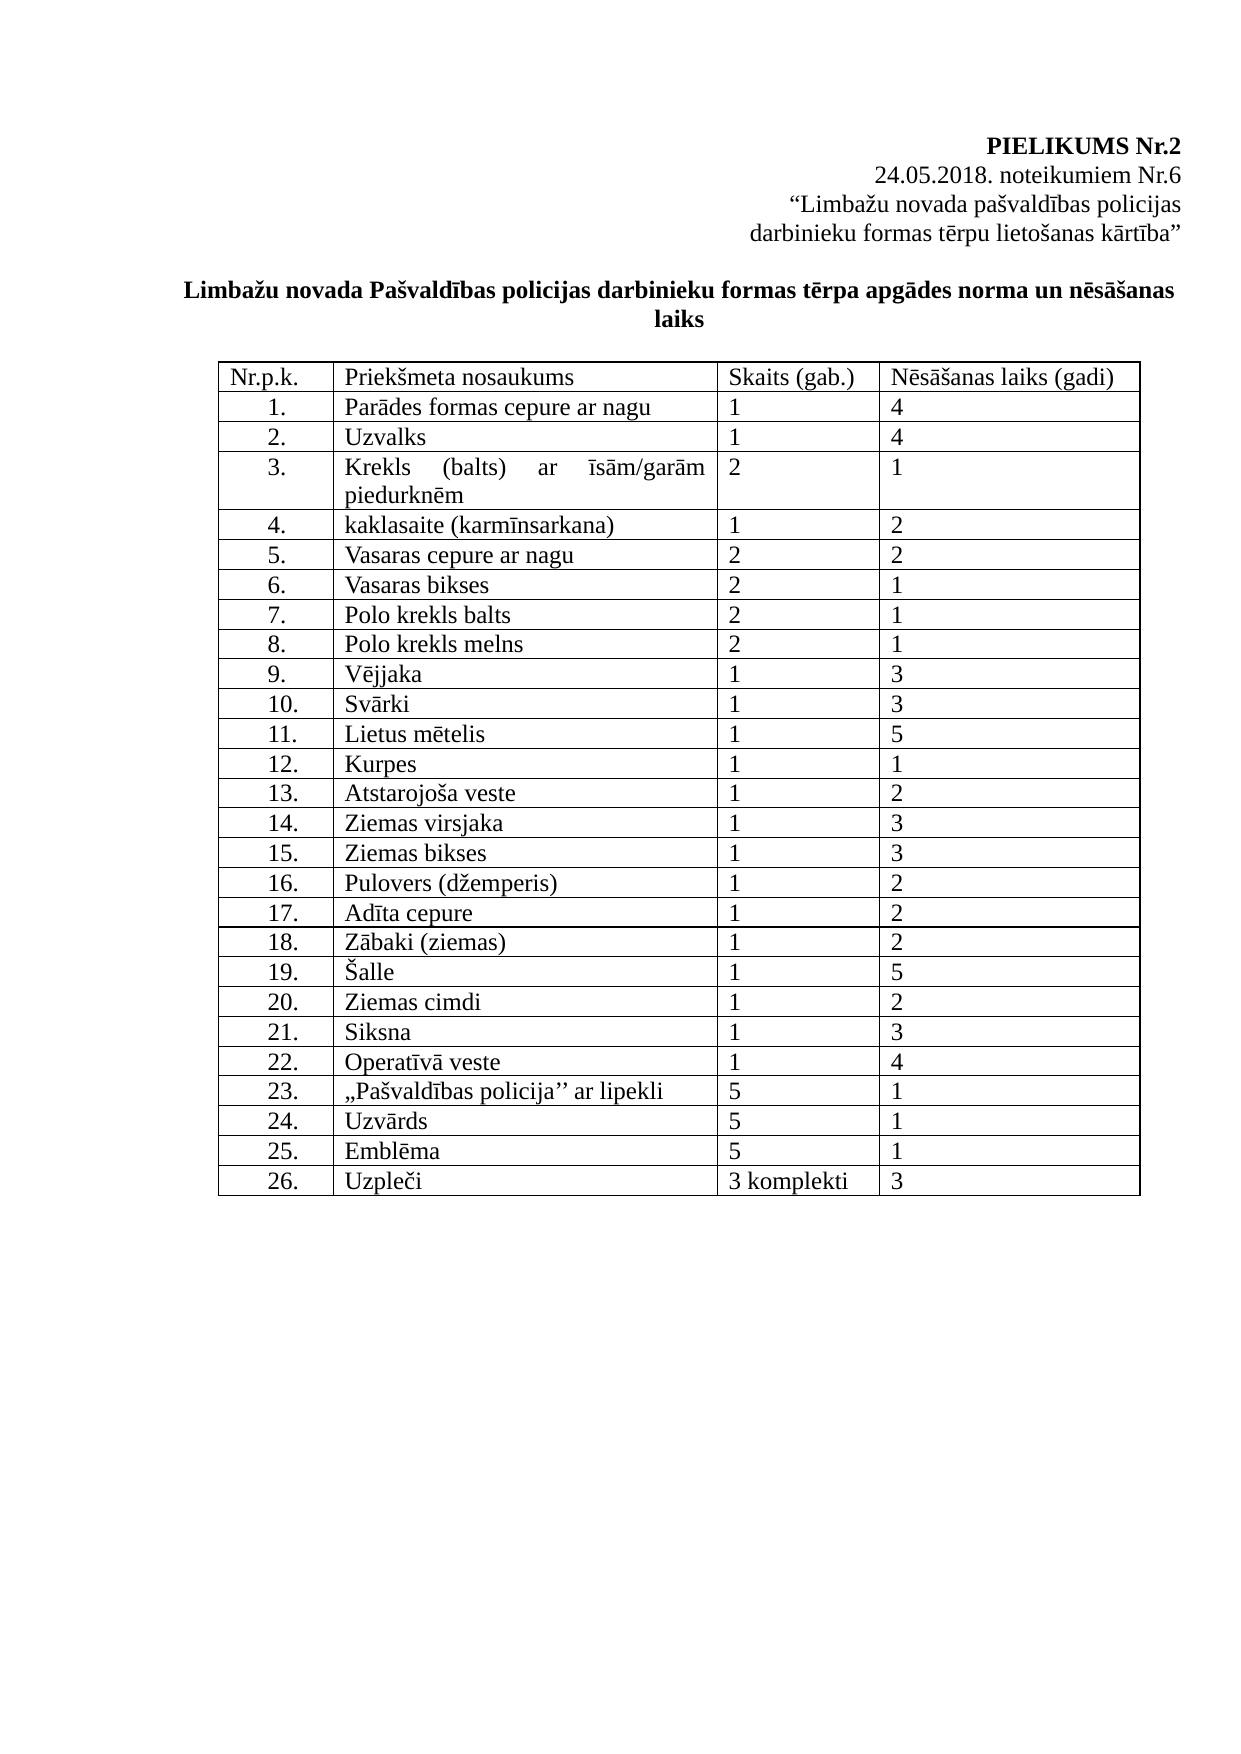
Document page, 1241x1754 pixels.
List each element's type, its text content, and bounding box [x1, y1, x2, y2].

text PIELIKUMS Nr.2 [177, 131, 1181, 160]
table_cell [219, 540, 333, 569]
table_cell [219, 1047, 333, 1075]
table_cell [219, 1017, 333, 1046]
table_cell [219, 987, 333, 1016]
table_cell [219, 957, 333, 986]
table_cell 2 [880, 898, 1139, 926]
table_cell 2 [718, 600, 879, 628]
text darbinieku formas tērpu lietošanas kārtība” [177, 218, 1181, 246]
table_cell 2 [880, 779, 1139, 807]
table_cell Vējjaka [334, 659, 717, 688]
table_cell Vasaras cepure ar nagu [334, 540, 717, 569]
table_cell 1 [718, 779, 879, 807]
table_cell Polo krekls melns [334, 630, 717, 658]
table_cell 1 [880, 600, 1139, 628]
table_cell [219, 838, 333, 867]
table_cell Svārki [334, 689, 717, 718]
table_cell 1 [880, 1136, 1139, 1165]
table_cell Ziemas virsjaka [334, 808, 717, 837]
table_cell 1 [718, 659, 879, 688]
table_cell Šalle [334, 957, 717, 986]
table_cell Uzvārds [334, 1106, 717, 1135]
table_cell 2 [880, 868, 1139, 897]
table_cell 1 [718, 868, 879, 897]
table_cell Krekls (balts) ar īsām/garām piedurknēm [334, 452, 717, 509]
table_cell 1 [718, 808, 879, 837]
text Limbažu novada Pašvaldības policijas darbinieku formas tērpa apgādes norma un nēsāšanas laiks [177, 275, 1181, 333]
table_cell 1 [718, 392, 879, 421]
table_cell 3 komplekti [718, 1166, 879, 1194]
table_cell 3 [880, 1166, 1139, 1194]
table_cell 4 [880, 1047, 1139, 1075]
table_cell 1 [718, 749, 879, 777]
table_cell 1 [718, 1047, 879, 1075]
table_cell 1 [718, 422, 879, 451]
table_cell Polo krekls balts [334, 600, 717, 628]
table_cell 2 [718, 540, 879, 569]
table_cell 2 [718, 630, 879, 658]
table_cell 2 [718, 452, 879, 509]
table_cell 1 [718, 838, 879, 867]
table_cell [219, 600, 333, 628]
table_cell Parādes formas cepure ar nagu [334, 392, 717, 421]
table_cell Kurpes [334, 749, 717, 777]
table_cell [219, 898, 333, 926]
table_cell [219, 779, 333, 807]
table_cell Operatīvā veste [334, 1047, 717, 1075]
table_cell [219, 808, 333, 837]
table_cell 1 [718, 510, 879, 539]
table_cell Adīta cepure [334, 898, 717, 926]
table_cell „Pašvaldības policija’’ ar lipekli [334, 1076, 717, 1105]
table_cell Uzvalks [334, 422, 717, 451]
table_cell 1 [718, 928, 879, 956]
table_cell [219, 392, 333, 421]
table_cell [219, 1136, 333, 1165]
table_cell [219, 570, 333, 599]
table_cell 3 [880, 1017, 1139, 1046]
table_cell 3 [880, 689, 1139, 718]
table_cell Emblēma [334, 1136, 717, 1165]
table_header Priekšmeta nosaukums [334, 363, 717, 391]
table_cell [219, 452, 333, 509]
table_cell 1 [880, 1106, 1139, 1135]
table_header Nr.p.k. [219, 363, 333, 391]
table_cell 1 [718, 987, 879, 1016]
text “Limbažu novada pašvaldības policijas [177, 189, 1181, 218]
table_cell [219, 1106, 333, 1135]
table_cell [219, 719, 333, 748]
table_cell [219, 749, 333, 777]
table_cell Atstarojoša veste [334, 779, 717, 807]
table_cell 4 [880, 422, 1139, 451]
table_cell Vasaras bikses [334, 570, 717, 599]
table_cell 5 [718, 1106, 879, 1135]
table_cell 1 [718, 898, 879, 926]
table_cell [219, 659, 333, 688]
table_cell 1 [880, 1076, 1139, 1105]
text 24.05.2018. noteikumiem Nr.6 [177, 160, 1181, 189]
table_cell [219, 689, 333, 718]
table_cell [219, 1166, 333, 1194]
table_cell Ziemas bikses [334, 838, 717, 867]
table_cell Ziemas cimdi [334, 987, 717, 1016]
table_cell Lietus mētelis [334, 719, 717, 748]
table_cell 1 [718, 689, 879, 718]
table_cell 1 [880, 570, 1139, 599]
table_cell [219, 630, 333, 658]
table_cell 4 [880, 392, 1139, 421]
table_cell 2 [880, 928, 1139, 956]
table_cell 2 [880, 540, 1139, 569]
table_cell 3 [880, 838, 1139, 867]
table_cell 1 [880, 452, 1139, 509]
table_cell [219, 422, 333, 451]
table_cell Zābaki (ziemas) [334, 928, 717, 956]
table_cell 3 [880, 808, 1139, 837]
table_cell 1 [718, 719, 879, 748]
table_cell [219, 928, 333, 956]
table_header Skaits (gab.) [718, 363, 879, 391]
table_cell 2 [880, 987, 1139, 1016]
table_cell [219, 1076, 333, 1105]
table_cell [219, 868, 333, 897]
table_cell 2 [718, 570, 879, 599]
table_cell 5 [880, 719, 1139, 748]
table_cell 5 [718, 1136, 879, 1165]
table_cell 1 [718, 1017, 879, 1046]
table_cell Pulovers (džemperis) [334, 868, 717, 897]
table_cell 2 [880, 510, 1139, 539]
table_cell 1 [718, 957, 879, 986]
table_cell Uzpleči [334, 1166, 717, 1194]
table_cell 5 [718, 1076, 879, 1105]
table_cell 5 [880, 957, 1139, 986]
table_cell 1 [880, 749, 1139, 777]
table_cell 3 [880, 659, 1139, 688]
table_header Nēsāšanas laiks (gadi) [880, 363, 1139, 391]
table_cell 1 [880, 630, 1139, 658]
table_cell Siksna [334, 1017, 717, 1046]
table_cell kaklasaite (karmīnsarkana) [334, 510, 717, 539]
table_cell [219, 510, 333, 539]
